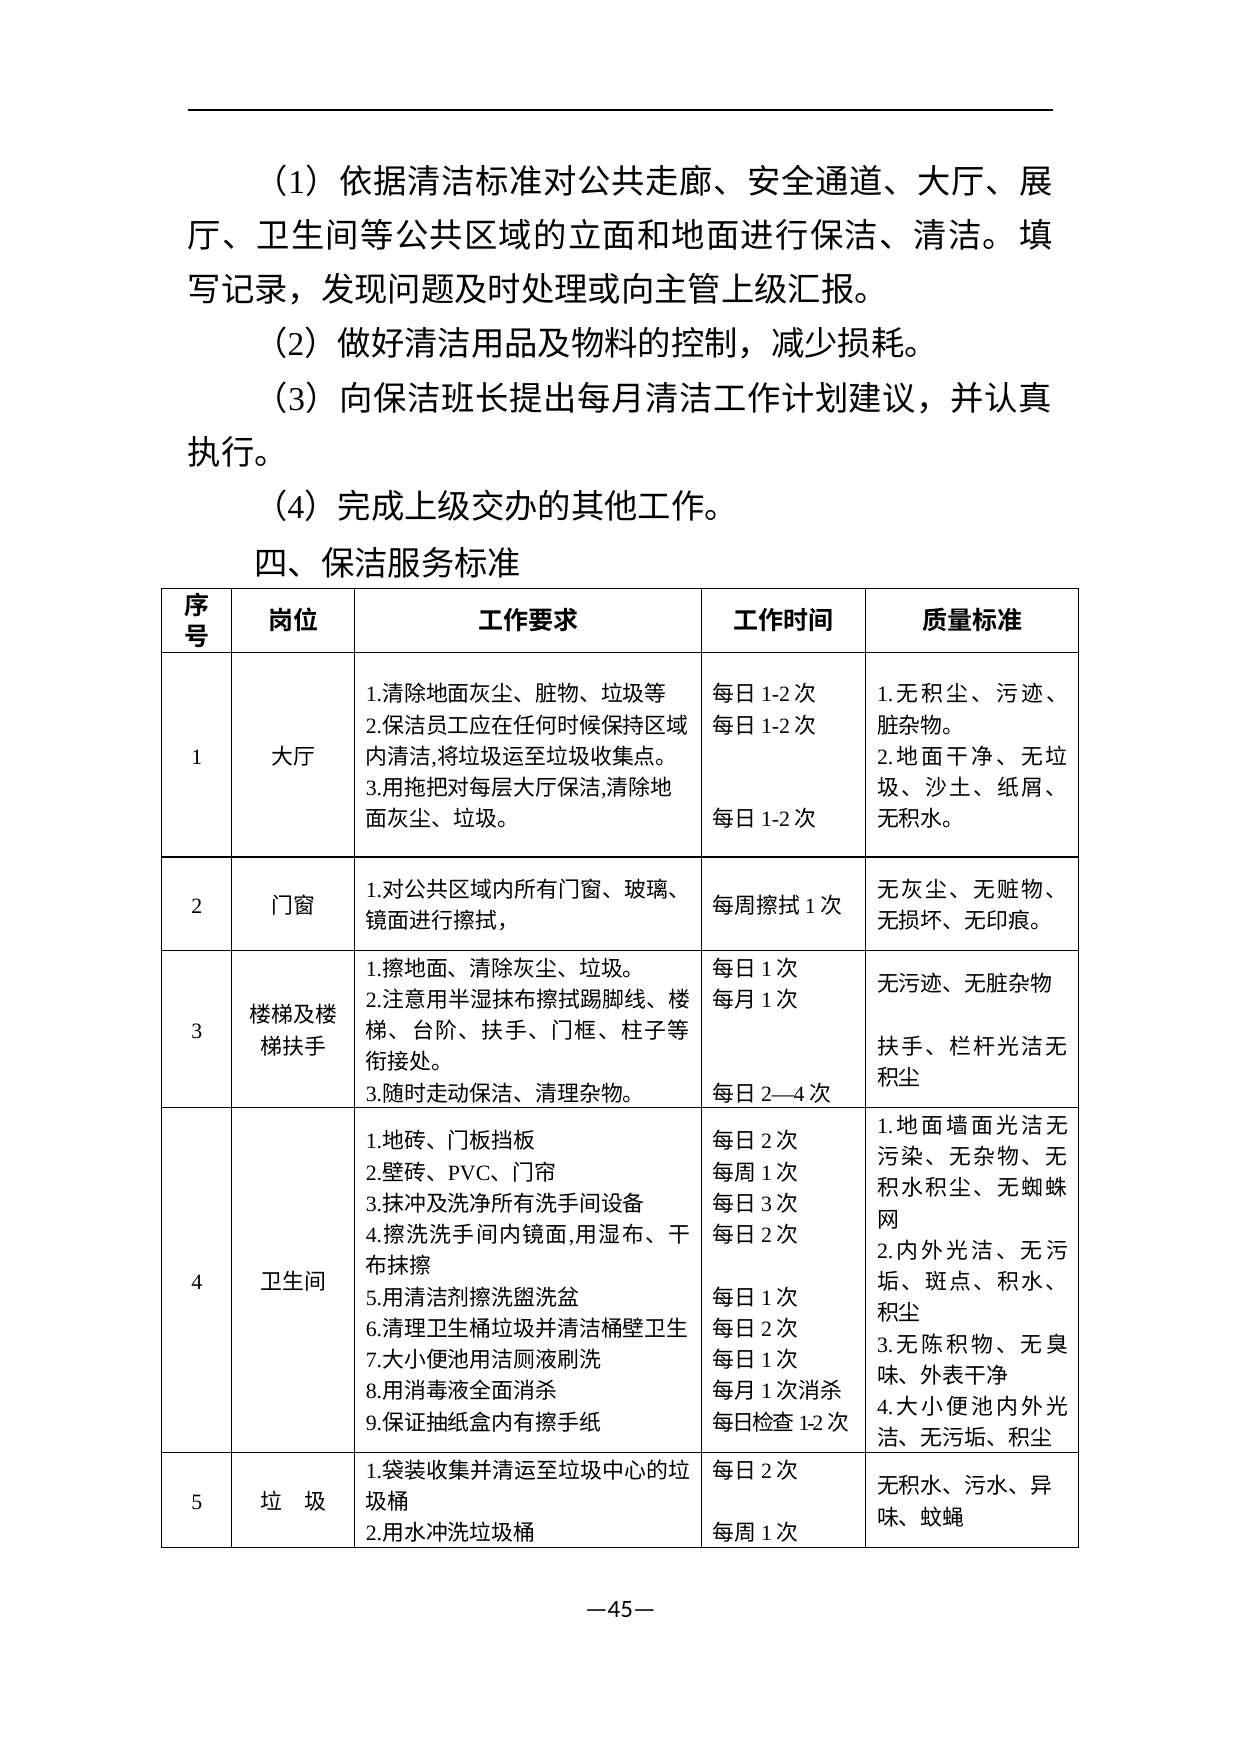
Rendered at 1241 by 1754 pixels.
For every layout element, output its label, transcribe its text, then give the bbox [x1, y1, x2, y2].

table_header 质量标准 [866, 589, 1078, 652]
table_cell 1.无积尘、污迹、脏杂物。 2.地面干净、无垃圾、沙土、纸屑、无积水。 [866, 653, 1078, 856]
table_cell 1.地面墙面光洁无污染、无杂物、无积水积尘、无蜘蛛网 2.内外光洁、无污垢、斑点、积水、积尘 3.无陈积物、无臭味、外表干净 4.大小便池内外光洁、无污垢、积尘 [866, 1108, 1078, 1452]
text （2）做好清洁用品及物料的控制，减少损耗。 [187, 312, 1053, 367]
table_cell 门窗 [232, 858, 354, 950]
text 四、保洁服务标准 [187, 529, 1053, 587]
table_cell 无污迹、无脏杂物 扶手、栏杆光洁无积尘 [866, 951, 1078, 1107]
table_cell 每日1-2次 每日1-2次 每日1-2次 [702, 653, 865, 856]
table_cell 每日2次 每周1次 [702, 1453, 865, 1547]
table_cell 1.擦地面、清除灰尘、垃圾。 2.注意用半湿抹布擦拭踢脚线、楼梯、台阶、扶手、门框、柱子等衔接处。 3.随时走动保洁、清理杂物。 [355, 951, 701, 1107]
table_cell 无积水、污水、异味、蚊蝇 [866, 1453, 1078, 1547]
table_cell 1 [162, 653, 231, 856]
table_cell 卫生间 [232, 1108, 354, 1452]
table_cell 1.清除地面灰尘、脏物、垃圾等 2.保洁员工应在任何时候保持区域内清洁,将垃圾运至垃圾收集点。 3.用拖把对每层大厅保洁,清除地面灰尘、垃圾。 [355, 653, 701, 856]
table_header 岗位 [232, 589, 354, 652]
table_cell 楼梯及楼梯扶手 [232, 951, 354, 1107]
table_cell 垃 圾 [232, 1453, 354, 1547]
table_cell 3 [162, 951, 231, 1107]
table_cell 无灰尘、无赃物、无损坏、无印痕。 [866, 858, 1078, 950]
table_cell 每日1次 每月1次 每日2—4次 [702, 951, 865, 1107]
text （1）依据清洁标准对公共走廊、安全通道、大厅、展厅、卫生间等公共区域的立面和地面进行保洁、清洁。填写记录，发现问题及时处理或向主管上级汇报。 [187, 150, 1053, 312]
table_header 工作时间 [702, 589, 865, 652]
table_cell 每日2次 每周1次 每日3次 每日2次 每日1次 每日2次 每日1次 每月1次消杀 每日检查1-2次 [702, 1108, 865, 1452]
text （4）完成上级交办的其他工作。 [187, 475, 1053, 529]
table_cell 每周擦拭1次 [702, 858, 865, 950]
table_cell 2 [162, 858, 231, 950]
table_cell 1.袋装收集并清运至垃圾中心的垃圾桶 2.用水冲洗垃圾桶 [355, 1453, 701, 1547]
table_header 序号 [162, 589, 231, 652]
table_cell 大厅 [232, 653, 354, 856]
table_header 工作要求 [355, 589, 701, 652]
text （3）向保洁班长提出每月清洁工作计划建议，并认真执行。 [187, 367, 1053, 475]
table_cell 1.地砖、门板挡板 2.壁砖、PVC、门帘 3.抹冲及洗净所有洗手间设备 4.擦洗洗手间内镜面,用湿布、干布抹擦 5.用清洁剂擦洗盥洗盆 6.清理卫生桶垃圾并清洁桶壁卫生 7.大小便池用洁厕液刷洗 8.用消毒液全面消杀 9.保证抽纸盒内有擦手纸 [355, 1108, 701, 1452]
table_cell 5 [162, 1453, 231, 1547]
table_cell 1.对公共区域内所有门窗、玻璃、镜面进行擦拭， [355, 858, 701, 950]
table_cell 4 [162, 1108, 231, 1452]
